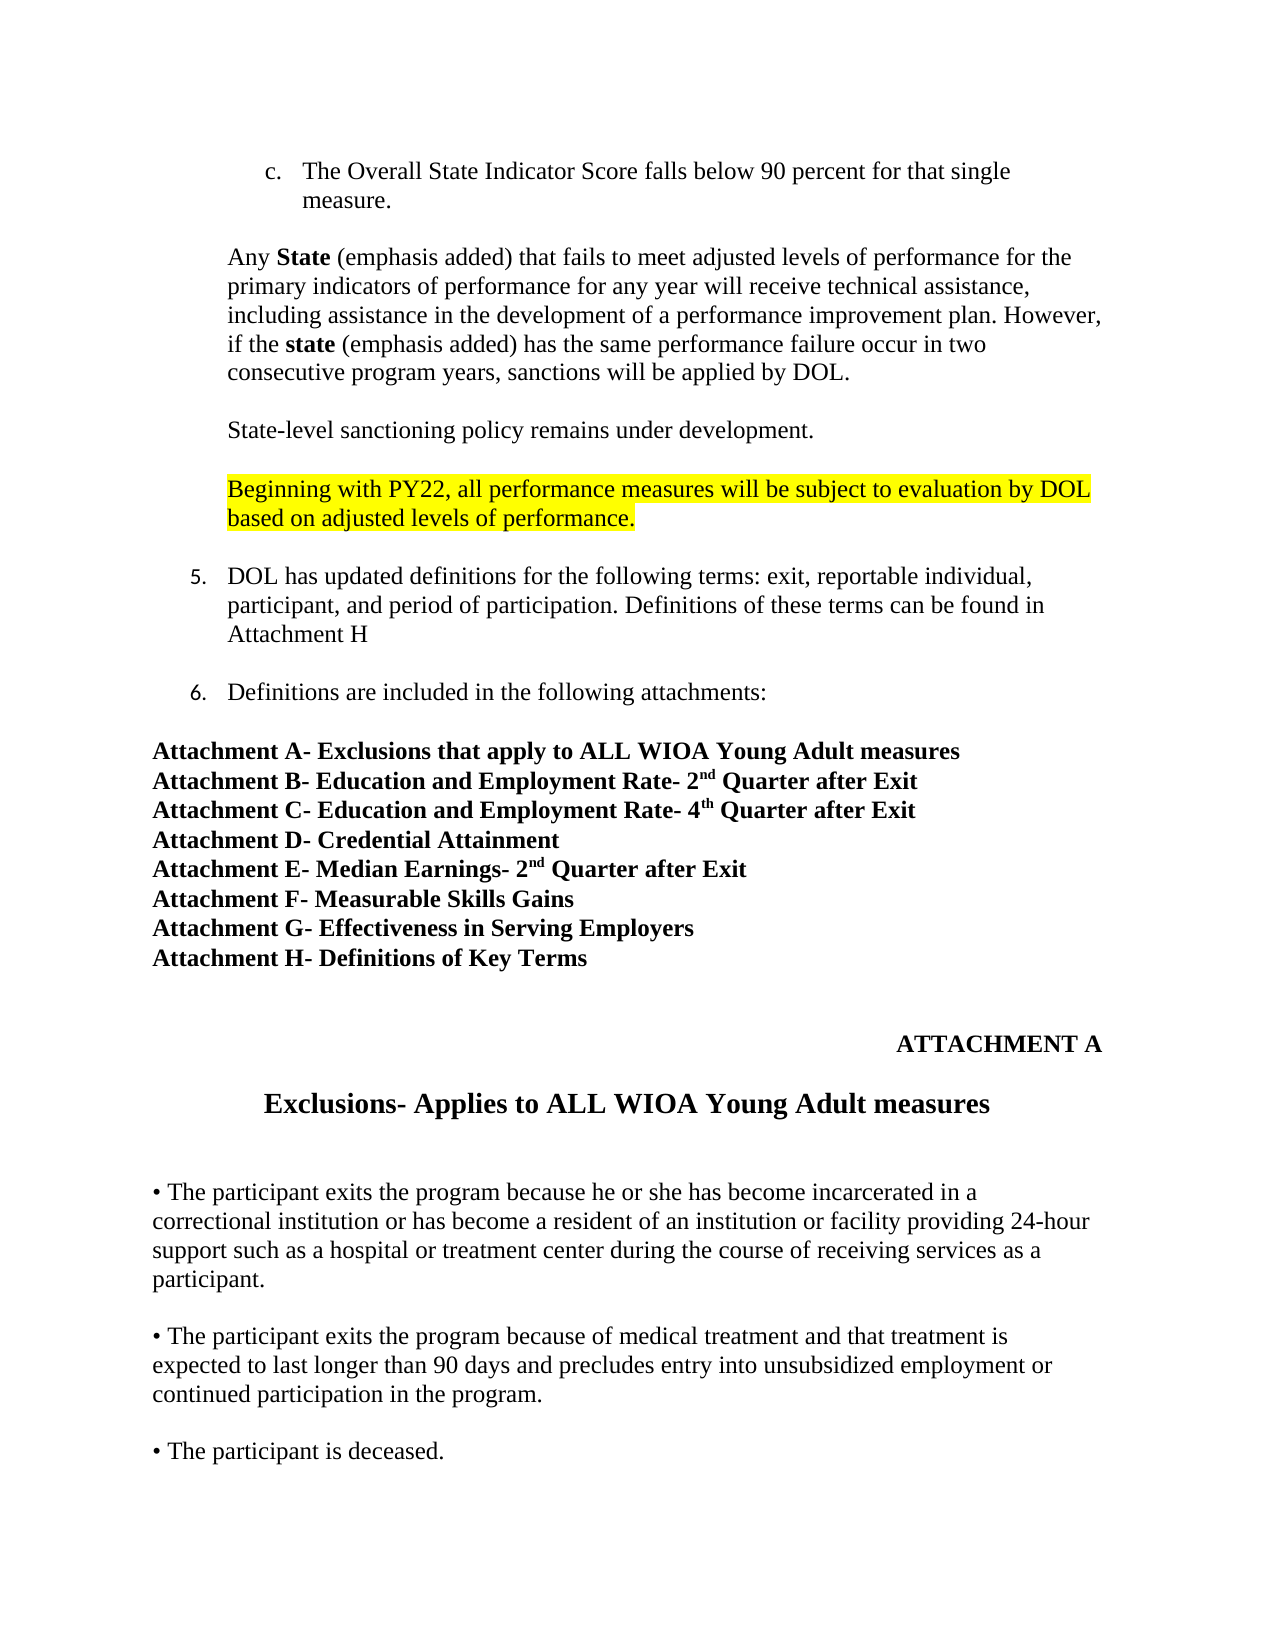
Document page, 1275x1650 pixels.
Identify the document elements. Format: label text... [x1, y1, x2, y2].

list Definitions are included in the following attachments: [189, 677, 1102, 706]
text • The participant exits the program because of medical treatment and that treatment is expected to last longer than 90 days and precludes entry into unsubsidized employment or continued participation in the program. [152, 1321, 1102, 1407]
text Attachment G- Effectiveness in Serving Employers [152, 913, 1102, 942]
list The Overall State Indicator Score falls below 90 percent for that single measure. [264, 156, 1102, 242]
text • The participant exits the program because he or she has become incarcerated in a correctional institution or has become a resident of an institution or facility providing 24-hour support such as a hospital or treatment center during the course of receiving services as a participant. [152, 1177, 1102, 1292]
text Attachment F- Measurable Skills Gains [152, 884, 1102, 912]
text Attachment D- Credential Attainment [152, 825, 1102, 853]
text Attachment A- Exclusions that apply to ALL WIOA Young Adult measures [152, 736, 1102, 765]
text Attachment B- Education and Employment Rate- 2nd Quarter after Exit [152, 766, 1102, 794]
text Attachment H- Definitions of Key Terms [152, 943, 1102, 999]
text ATTACHMENT A [152, 1029, 1102, 1058]
text Attachment C- Education and Employment Rate- 4th Quarter after Exit [152, 795, 1102, 824]
text • The participant is deceased. [152, 1436, 1102, 1465]
text Any State (emphasis added) that fails to meet adjusted levels of performance for the primary indicators of performance for any year will receive technical assistance, including assistance in the development of a performance improvement plan. However, if the state (emphasis added) has the same performance failure occur in two consecutive program years, sanctions will be applied by DOL. State-level sanctioning policy remains under development. [227, 242, 1102, 444]
text Attachment E- Median Earnings- 2nd Quarter after Exit [152, 854, 1102, 883]
text Beginning with PY22, all performance measures will be subject to evaluation by DOL based on adjusted levels of performance. [635, 474, 1102, 531]
text Exclusions- Applies to ALL WIOA Young Adult measures [152, 1086, 1102, 1120]
list DOL has updated definitions for the following terms: exit, reportable individual, participant, and period of participation. Definitions of these terms can be found in Attachment H [189, 561, 1102, 647]
